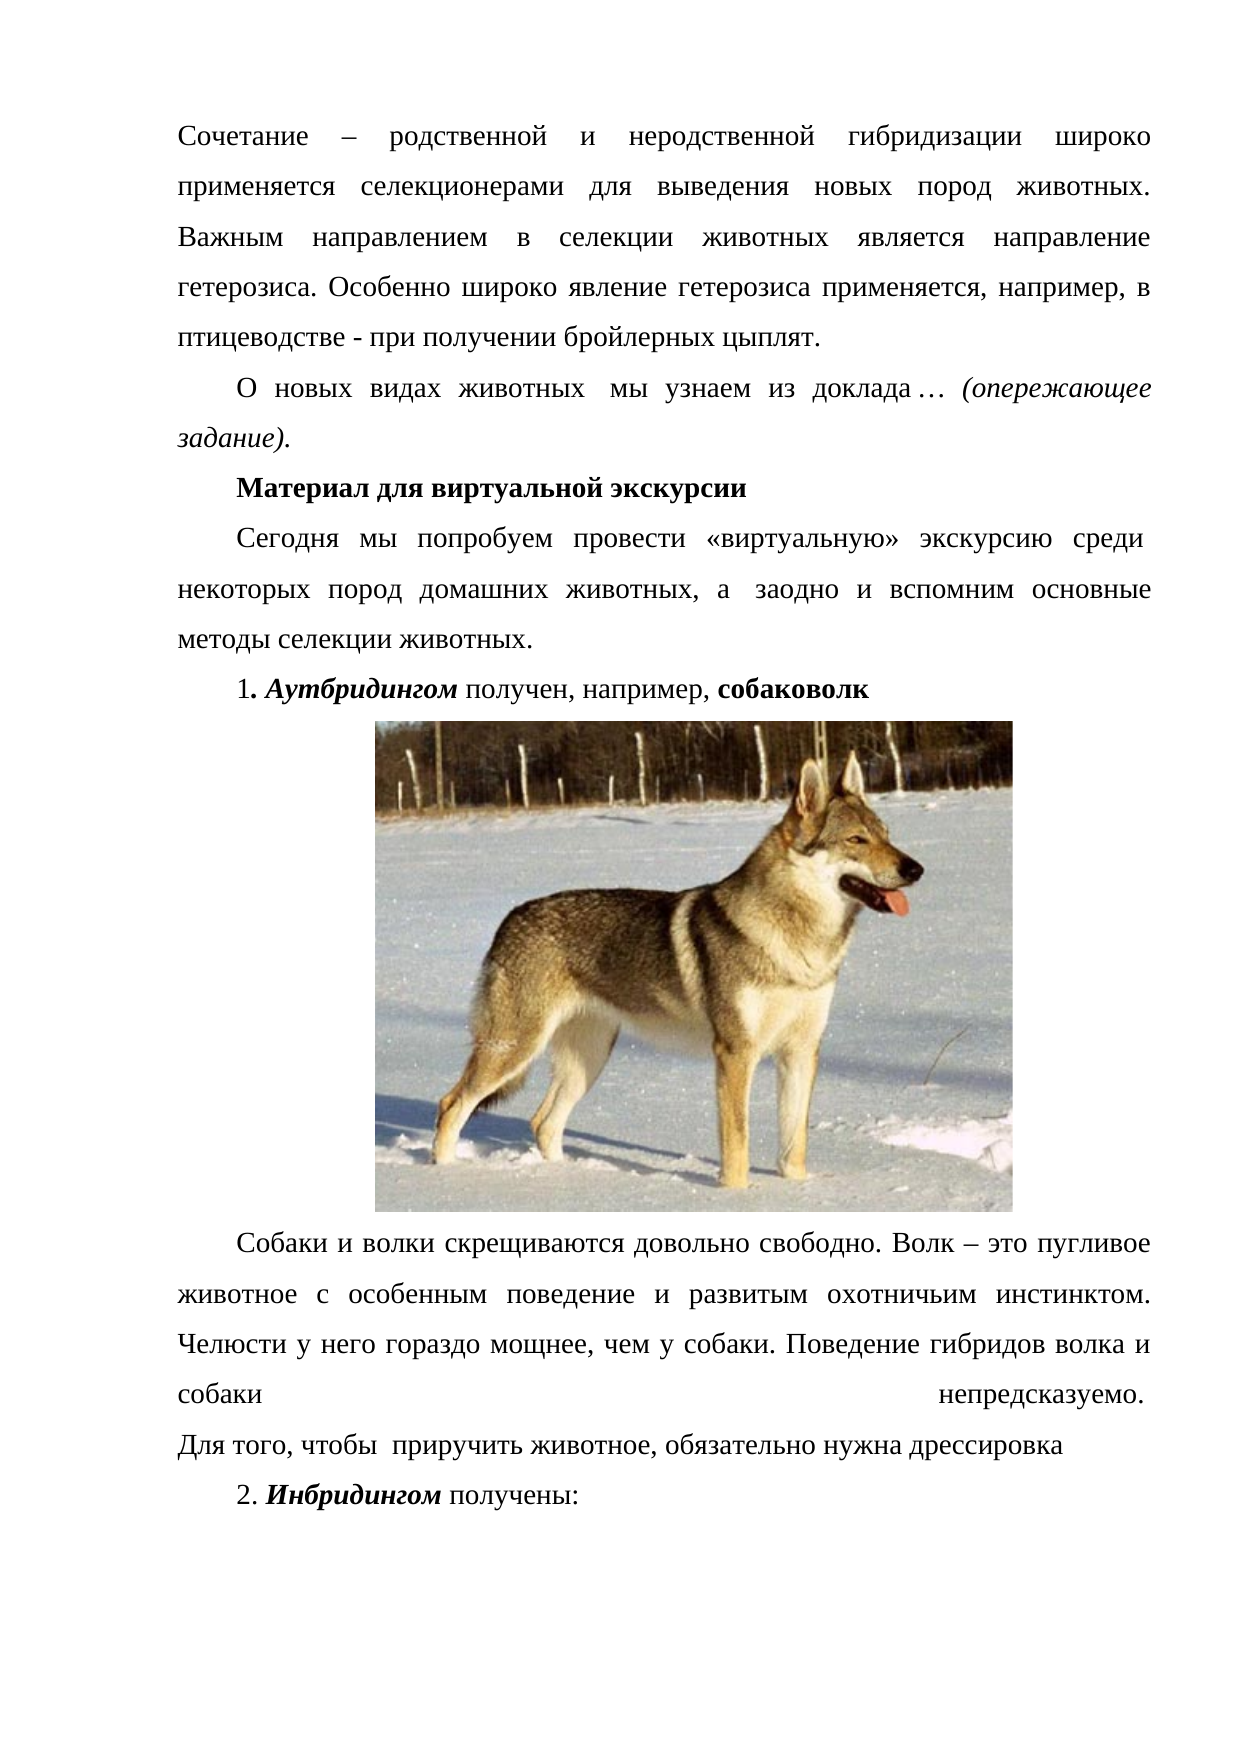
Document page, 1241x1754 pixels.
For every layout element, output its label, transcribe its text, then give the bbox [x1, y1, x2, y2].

picture [375, 721, 1013, 1212]
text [177, 118, 1152, 353]
text 1. Аутбридингом получен, например, собаковолк [177, 672, 1152, 705]
text Материал для виртуальной экскурсии [177, 470, 1152, 504]
text Сегодня мы попробуем провести «виртуальную» экскурсию среди некоторых пород домашних животных, а заодно и вспомним основные методы селекции животных. [177, 521, 1152, 655]
text 2. Инбридингом получены: [177, 1477, 1152, 1511]
text Собаки и волки скрещиваются довольно свободно. Волк – это пугливое животное с особенным поведение и развитым охотничьим инстинктом. Челюсти у него гораздо мощнее, чем у собаки. Поведение гибридов волка и собаки непредсказуемо. Для того, чтобы приручить животное, обязательно нужна дрессировка [177, 1226, 1152, 1460]
text О новых видах животных мы узнаем из доклада … (опережающее задание). [177, 370, 1152, 453]
